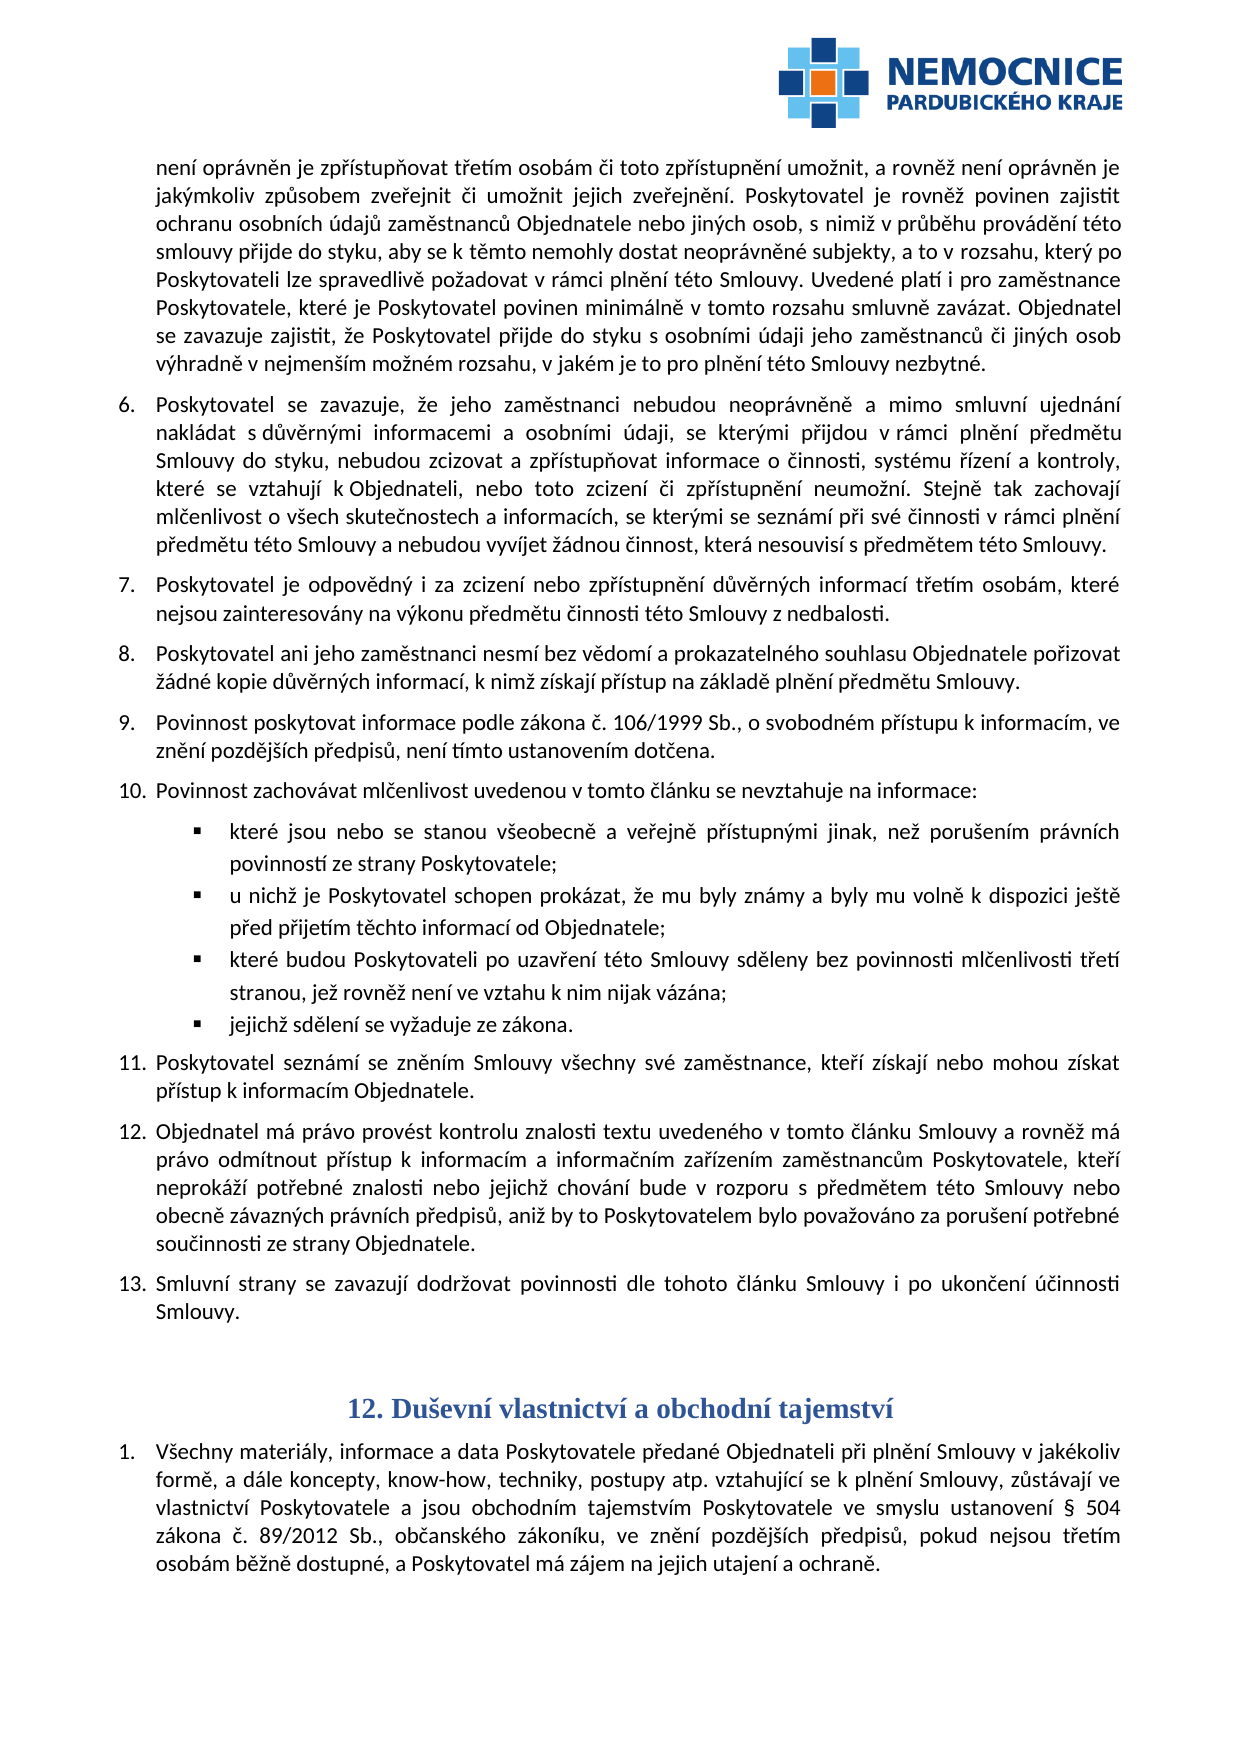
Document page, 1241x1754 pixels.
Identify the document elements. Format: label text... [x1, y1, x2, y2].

list jejichž sdělení se vyžaduje ze zákona. [192, 1010, 1122, 1038]
list u nichž je Poskytovatel schopen prokázat, že mu byly známy a byly mu volně k dispozici ještě před přijetím těchto informací od Objednatele; [192, 881, 1122, 941]
list Povinnost poskytovat informace podle zákona č. 106/1999 Sb., o svobodném přístupu k informacím, ve znění pozdějších předpisů, není tímto ustanovením dotčena. [118, 708, 1122, 764]
list Poskytovatel je odpovědný i za zcizení nebo zpřístupnění důvěrných informací třetím osobám, které nejsou zainteresovány na výkonu předmětu činnosti této Smlouvy z nedbalosti. [118, 571, 1122, 627]
picture [777, 36, 1123, 129]
list Poskytovatel ani jeho zaměstnanci nesmí bez vědomí a prokazatelného souhlasu Objednatele pořizovat žádné kopie důvěrných informací, k nimž získají přístup na základě plnění předmětu Smlouvy. [118, 639, 1122, 695]
list Poskytovatel se zavazuje, že jeho zaměstnanci nebudou neoprávněně a mimo smluvní ujednání nakládat s důvěrnými informacemi a osobními údaji, se kterými přijdou v rámci plnění předmětu Smlouvy do styku, nebudou zcizovat a zpřístupňovat informace o činnosti, systému řízení a kontroly, které se vztahují k Objednateli, nebo toto zcizení či zpřístupnění neumožní. Stejně tak zachovají mlčenlivost o všech skutečnostech a informacích, se kterými se seznámí při své činnosti v rámci plnění předmětu této Smlouvy a nebudou vyvíjet žádnou činnost, která nesouvisí s předmětem této Smlouvy. [118, 390, 1122, 558]
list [118, 153, 1122, 377]
list Povinnost zachovávat mlčenlivost uvedenou v tomto článku se nevztahuje na informace: [118, 776, 1122, 804]
subtitle Duševní vlastnictví a obchodní tajemství [118, 1391, 1122, 1424]
list Smluvní strany se zavazují dodržovat povinnosti dle tohoto článku Smlouvy i po ukončení účinnosti Smlouvy. [118, 1269, 1122, 1326]
list Všechny materiály, informace a data Poskytovatele předané Objednateli při plnění Smlouvy v jakékoliv formě, a dále koncepty, know-how, techniky, postupy atp. vztahující se k plnění Smlouvy, zůstávají ve vlastnictví Poskytovatele a jsou obchodním tajemstvím Poskytovatele ve smyslu ustanovení § 504 zákona č. 89/2012 Sb., občanského zákoníku, ve znění pozdějších předpisů, pokud nejsou třetím osobám běžně dostupné, a Poskytovatel má zájem na jejich utajení a ochraně. [118, 1437, 1122, 1577]
list Poskytovatel seznámí se zněním Smlouvy všechny své zaměstnance, kteří získají nebo mohou získat přístup k informacím Objednatele. [118, 1048, 1122, 1104]
list Objednatel má právo provést kontrolu znalosti textu uvedeného v tomto článku Smlouvy a rovněž má právo odmítnout přístup k informacím a informačním zařízením zaměstnancům Poskytovatele, kteří neprokáží potřebné znalosti nebo jejichž chování bude v rozporu s předmětem této Smlouvy nebo obecně závazných právních předpisů, aniž by to Poskytovatelem bylo považováno za porušení potřebné součinnosti ze strany Objednatele. [118, 1117, 1122, 1257]
list které jsou nebo se stanou všeobecně a veřejně přístupnými jinak, než porušením právních povinností ze strany Poskytovatele; [192, 817, 1122, 877]
list které budou Poskytovateli po uzavření této Smlouvy sděleny bez povinnosti mlčenlivosti třetí stranou, jež rovněž není ve vztahu k nim nijak vázána; [192, 946, 1122, 1006]
